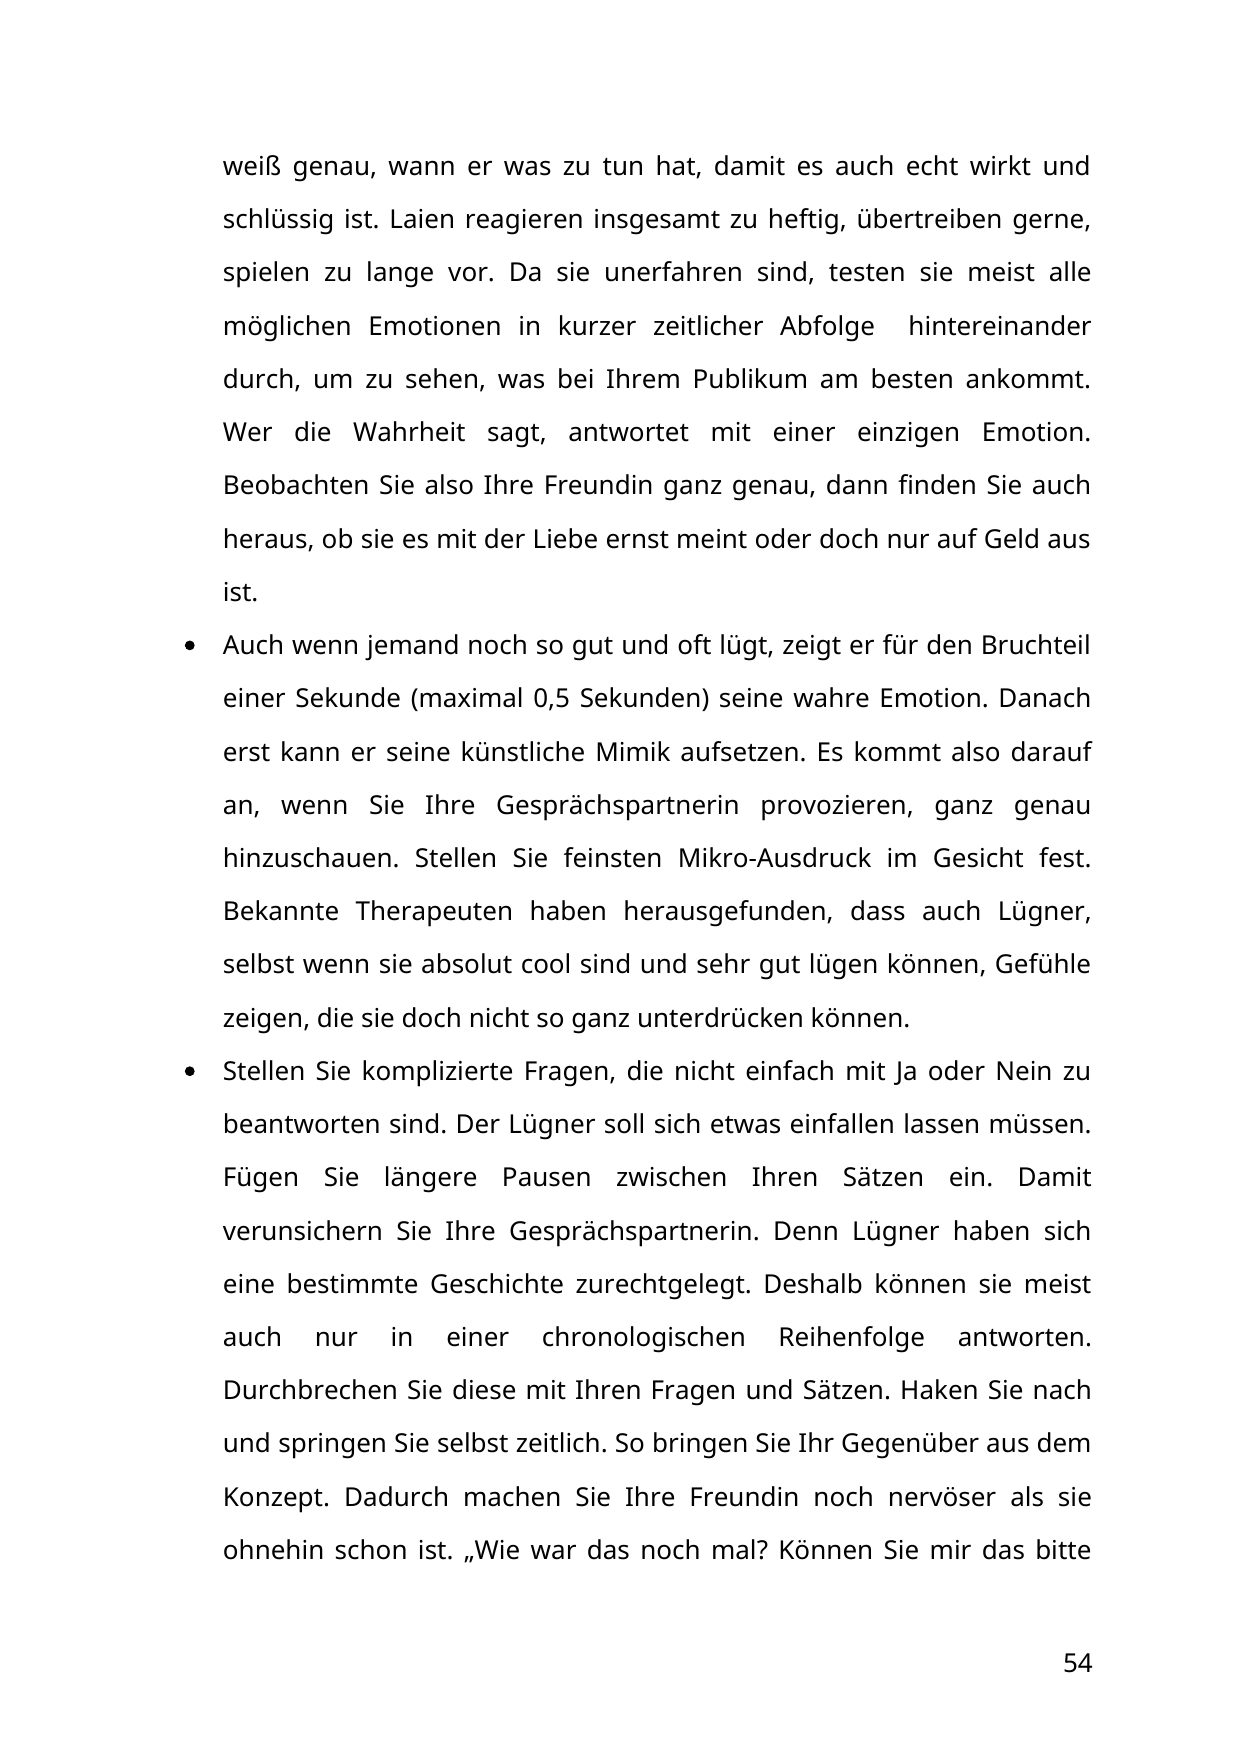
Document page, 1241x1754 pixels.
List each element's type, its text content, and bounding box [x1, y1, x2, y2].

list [185, 148, 1093, 609]
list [185, 1052, 1093, 1567]
list Auch wenn jemand noch so gut und oft lügt, zeigt er für den Bruchteil einer Sekunde (maximal 0,5 Sekunden) seine wahre Emotion. Danach erst kann er seine künstliche Mimik aufsetzen. Es kommt also darauf an, wenn Sie Ihre Gesprächspartnerin provozieren, ganz genau hinzuschauen. Stellen Sie feinsten Mikro-Ausdruck im Gesicht fest. Bekannte Therapeuten haben herausgefunden, dass auch Lügner, selbst wenn sie absolut cool sind und sehr gut lügen können, Gefühle zeigen, die sie doch nicht so ganz unterdrücken können. [185, 627, 1093, 1035]
